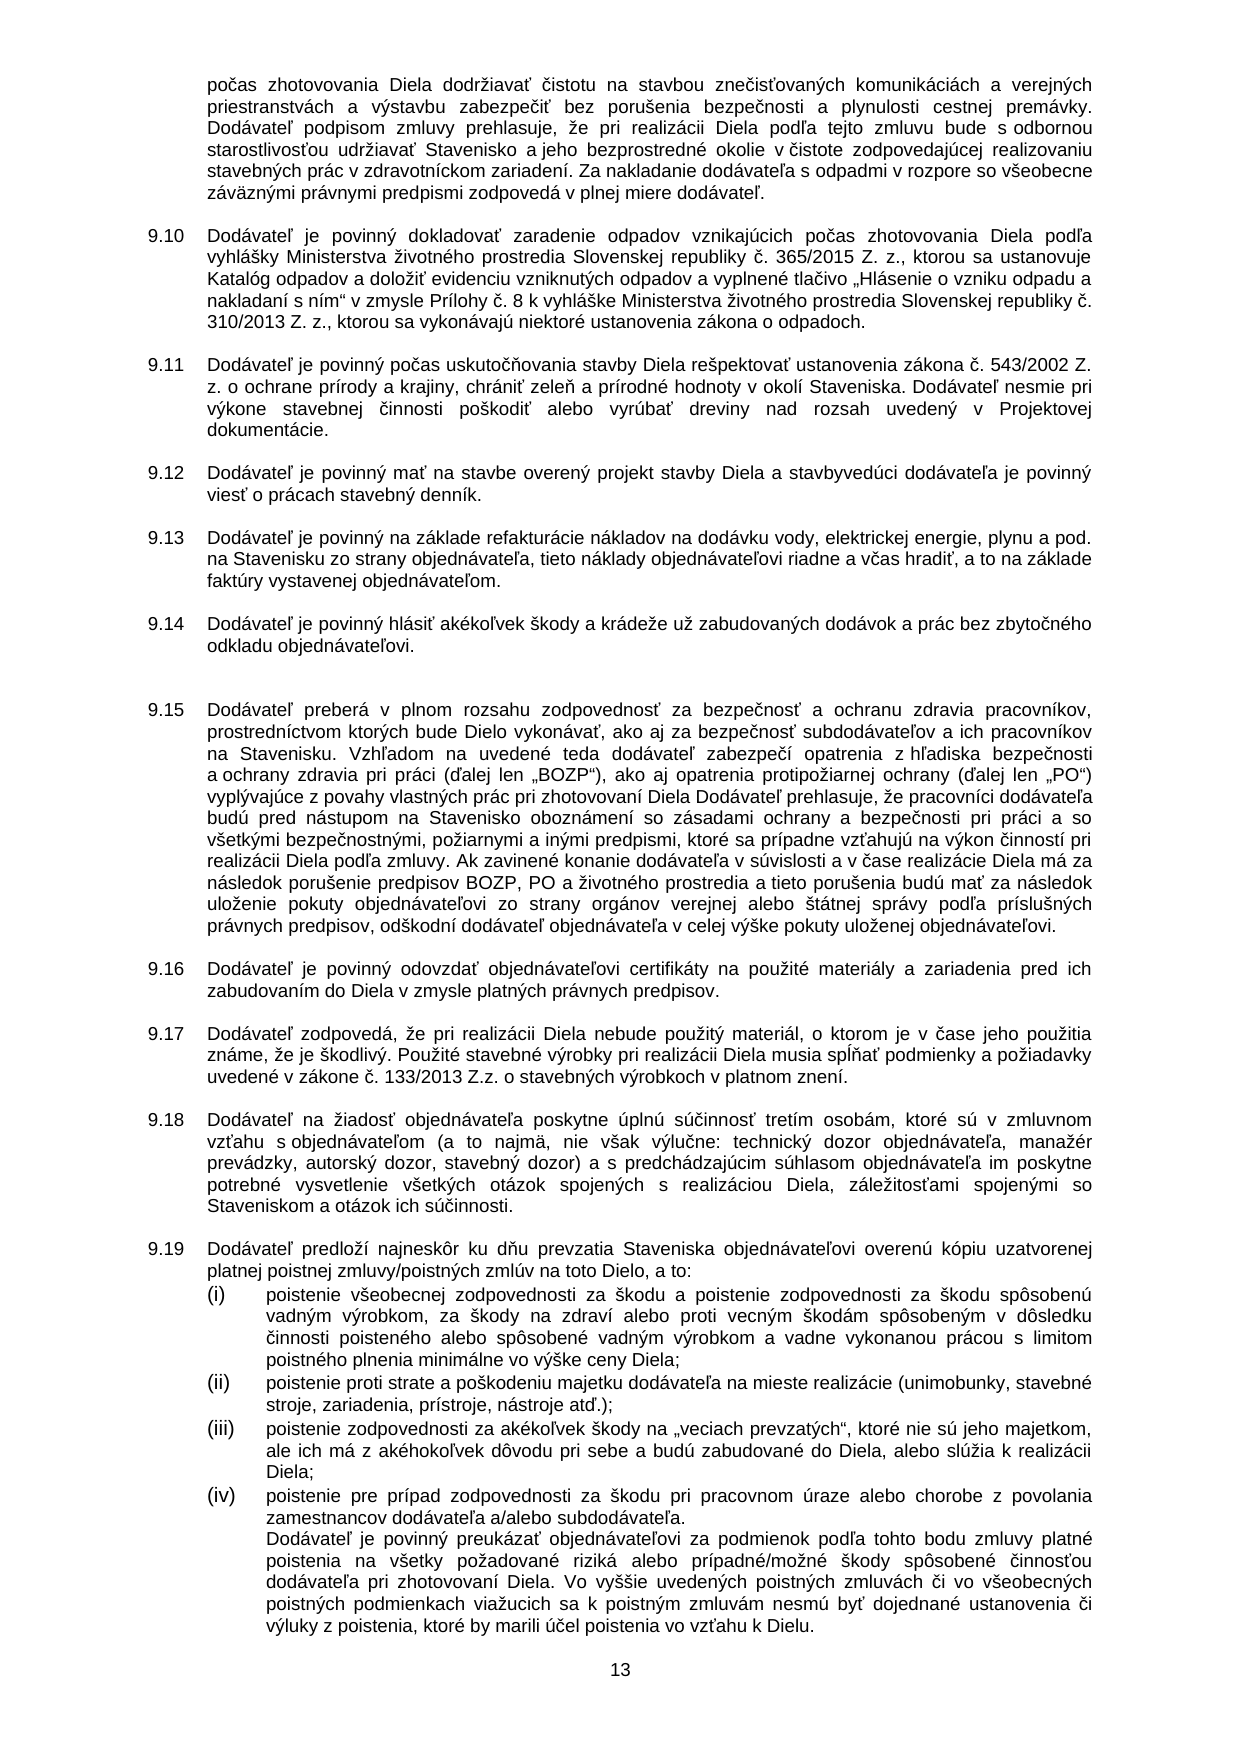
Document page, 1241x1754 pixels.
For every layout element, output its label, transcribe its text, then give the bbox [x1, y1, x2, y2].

list poistenie zodpovednosti za akékoľvek škody na „veciach prevzatých“, ktoré nie sú jeho majetkom, ale ich má z akéhokoľvek dôvodu pri sebe a budú zabudované do Diela, alebo slúžia k realizácii Diela; [207, 1416, 1092, 1483]
list Dodávateľ je povinný počas uskutočňovania stavby Diela rešpektovať ustanovenia zákona č. 543/2002 Z. z. o ochrane prírody a krajiny, chrániť zeleň a prírodné hodnoty v okolí Staveniska. Dodávateľ nesmie pri výkone stavebnej činnosti poškodiť alebo vyrúbať dreviny nad rozsah uvedený v Projektovej dokumentácie. [148, 354, 1092, 440]
list poistenie všeobecnej zodpovednosti za škodu a poistenie zodpovednosti za škodu spôsobenú vadným výrobkom, za škody na zdraví alebo proti vecným škodám spôsobeným v dôsledku činnosti poisteného alebo spôsobené vadným výrobkom a vadne vykonanou prácou s limitom poistného plnenia minimálne vo výške ceny Diela; [207, 1281, 1092, 1370]
list Dodávateľ je povinný dokladovať zaradenie odpadov vznikajúcich počas zhotovovania Diela podľa vyhlášky Ministerstva životného prostredia Slovenskej republiky č. 365/2015 Z. z., ktorou sa ustanovuje Katalóg odpadov a doložiť evidenciu vzniknutých odpadov a vyplnené tlačivo „Hlásenie o vzniku odpadu a nakladaní s ním“ v zmysle Prílohy č. 8 k vyhláške Ministerstva životného prostredia Slovenskej republiky č. 310/2013 Z. z., ktorou sa vykonávajú niektoré ustanovenia zákona o odpadoch. [148, 225, 1092, 333]
list Dodávateľ je povinný hlásiť akékoľvek škody a krádeže už zabudovaných dodávok a prác bez zbytočného odkladu objednávateľovi. [148, 613, 1092, 656]
text 9.15 Dodávateľ preberá v plnom rozsahu zodpovednosť za bezpečnosť a ochranu zdravia pracovníkov, prostredníctvom ktorých bude Dielo vykonávať, ako aj za bezpečnosť subdodávateľov a ich pracovníkov na Stavenisku. Vzhľadom na uvedené teda dodávateľ zabezpečí opatrenia z hľadiska bezpečnosti a ochrany zdravia pri práci (ďalej len „BOZP“), ako aj opatrenia protipožiarnej ochrany (ďalej len „PO“) vyplývajúce z povahy vlastných prác pri zhotovovaní Diela Dodávateľ prehlasuje, že pracovníci dodávateľa budú pred nástupom na Stavenisko oboznámení so zásadami ochrany a bezpečnosti pri práci a so všetkými bezpečnostnými, požiarnymi a inými predpismi, ktoré sa prípadne vzťahujú na výkon činností pri realizácii Diela podľa zmluvy. Ak zavinené konanie dodávateľa v súvislosti a v čase realizácie Diela má za následok porušenie predpisov BOZP, PO a životného prostredia a tieto porušenia budú mať za následok uloženie pokuty objednávateľovi zo strany orgánov verejnej alebo štátnej správy podľa príslušných právnych predpisov, odškodní dodávateľ objednávateľa v celej výške pokuty uloženej objednávateľovi. [148, 699, 1092, 936]
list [148, 74, 1092, 203]
list Dodávateľ na žiadosť objednávateľa poskytne úplnú súčinnosť tretím osobám, ktoré sú v zmluvnom vzťahu s objednávateľom (a to najmä, nie však výlučne: technický dozor objednávateľa, manažér prevádzky, autorský dozor, stavebný dozor) a s predchádzajúcim súhlasom objednávateľa im poskytne potrebné vysvetlenie všetkých otázok spojených s realizáciou Diela, záležitosťami spojenými so Staveniskom a otázok ich súčinnosti. [148, 1109, 1092, 1217]
list Dodávateľ predloží najneskôr ku dňu prevzatia Staveniska objednávateľovi overenú kópiu uzatvorenej platnej poistnej zmluvy/poistných zmlúv na toto Dielo, a to: [148, 1238, 1092, 1281]
list Dodávateľ je povinný mať na stavbe overený projekt stavby Diela a stavbyvedúci dodávateľa je povinný viesť o prácach stavebný denník. [148, 462, 1092, 505]
list Dodávateľ je povinný odovzdať objednávateľovi certifikáty na použité materiály a zariadenia pred ich zabudovaním do Diela v zmysle platných právnych predpisov. [148, 958, 1092, 1001]
list Dodávateľ je povinný na základe refakturácie nákladov na dodávku vody, elektrickej energie, plynu a pod. na Stavenisku zo strany objednávateľa, tieto náklady objednávateľovi riadne a včas hradiť, a to na základe faktúry vystavenej objednávateľom. [148, 527, 1092, 591]
list poistenie pre prípad zodpovednosti za škodu pri pracovnom úraze alebo chorobe z povolania zamestnancov dodávateľa a/alebo subdodávateľa. [207, 1483, 1092, 1528]
list poistenie proti strate a poškodeniu majetku dodávateľa na mieste realizácie (unimobunky, stavebné stroje, zariadenia, prístroje, nástroje atď.); [207, 1370, 1092, 1416]
text Dodávateľ je povinný preukázať objednávateľovi za podmienok podľa tohto bodu zmluvy platné poistenia na všetky požadované riziká alebo prípadné/možné škody spôsobené činnosťou dodávateľa pri zhotovovaní Diela. Vo vyššie uvedených poistných zmluvách či vo všeobecných poistných podmienkach viažucich sa k poistným zmluvám nesmú byť dojednané ustanovenia či výluky z poistenia, ktoré by marili účel poistenia vo vzťahu k Dielu. [266, 1528, 1092, 1636]
list Dodávateľ zodpovedá, že pri realizácii Diela nebude použitý materiál, o ktorom je v čase jeho použitia známe, že je škodlivý. Použité stavebné výrobky pri realizácii Diela musia spĺňať podmienky a požiadavky uvedené v zákone č. 133/2013 Z.z. o stavebných výrobkoch v platnom znení. [148, 1023, 1092, 1087]
